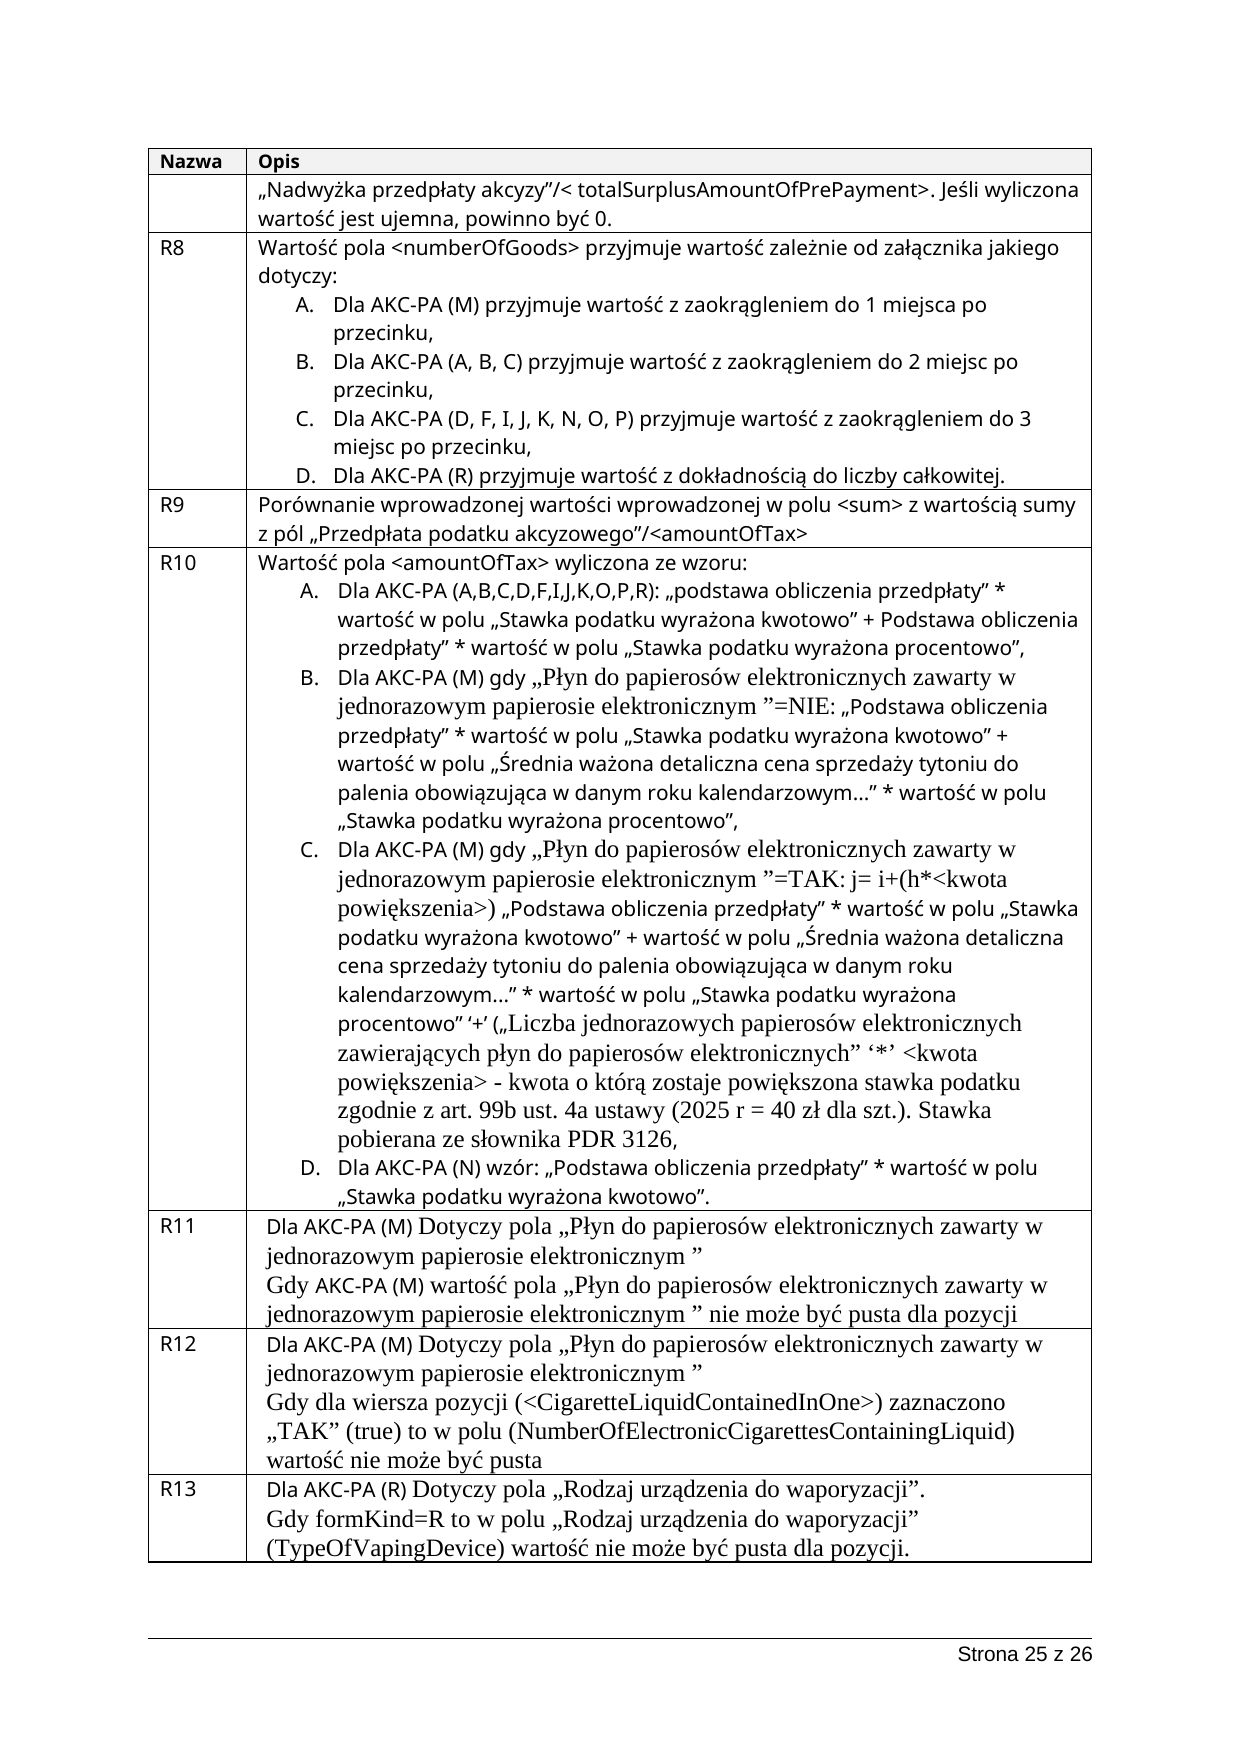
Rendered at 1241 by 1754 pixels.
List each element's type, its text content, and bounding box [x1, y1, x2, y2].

table_cell R9 [149, 490, 246, 547]
table_cell R13 [149, 1475, 246, 1561]
table_cell R8 [149, 233, 246, 489]
table_cell Wartość pola <numberOfGoods> przyjmuje wartość zależnie od załącznika jakiego dotyczy: Dla AKC-PA (M) przyjmuje wartość z zaokrągleniem do 1 miejsca po przecinku, Dla AKC-PA (A, B, C) przyjmuje wartość z zaokrągleniem do 2 miejsc po przecinku, Dla AKC-PA (D, F, I, J, K, N, O, P) przyjmuje wartość z zaokrągleniem do 3 miejsc po przecinku, Dla AKC-PA (R) przyjmuje wartość z dokładnością do liczby całkowitej. [247, 233, 1091, 489]
table_cell Dla AKC-PA (R) Dotyczy pola „Rodzaj urządzenia do waporyzacji”. Gdy formKind=R to w polu „Rodzaj urządzenia do waporyzacji” (TypeOfVapingDevice) wartość nie może być pusta dla pozycji. [247, 1475, 1091, 1561]
table_cell R12 [149, 1329, 246, 1473]
table_cell Porównanie wprowadzonej wartości wprowadzonej w polu <sum> z wartością sumy z pól „Przedpłata podatku akcyzowego”/<amountOfTax> [247, 490, 1091, 547]
table_header Opis [247, 149, 1091, 174]
table_header Nazwa [149, 149, 246, 174]
table_cell Dla AKC-PA (M) Dotyczy pola „Płyn do papierosów elektronicznych zawarty w jednorazowym papierosie elektronicznym ” Gdy AKC-PA (M) wartość pola „Płyn do papierosów elektronicznych zawarty w jednorazowym papierosie elektronicznym ” nie może być pusta dla pozycji [247, 1211, 1091, 1328]
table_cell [247, 175, 1091, 232]
table_cell Dla AKC-PA (M) Dotyczy pola „Płyn do papierosów elektronicznych zawarty w jednorazowym papierosie elektronicznym ” Gdy dla wiersza pozycji (<CigaretteLiquidContainedInOne>) zaznaczono „TAK” (true) to w polu (NumberOfElectronicCigarettesContainingLiquid) wartość nie może być pusta [247, 1329, 1091, 1473]
table_cell R10 [149, 548, 246, 1210]
table_cell Wartość pola <amountOfTax> wyliczona ze wzoru: Dla AKC-PA (A,B,C,D,F,I,J,K,O,P,R): „podstawa obliczenia przedpłaty” * wartość w polu „Stawka podatku wyrażona kwotowo” + Podstawa obliczenia przedpłaty” * wartość w polu „Stawka podatku wyrażona procentowo”, Dla AKC-PA (M) gdy „Płyn do papierosów elektronicznych zawarty w jednorazowym papierosie elektronicznym ”=NIE: „Podstawa obliczenia przedpłaty” * wartość w polu „Stawka podatku wyrażona kwotowo” + wartość w polu „Średnia ważona detaliczna cena sprzedaży tytoniu do palenia obowiązująca w danym roku kalendarzowym...” * wartość w polu „Stawka podatku wyrażona procentowo”, Dla AKC-PA (M) gdy „Płyn do papierosów elektronicznych zawarty w jednorazowym papierosie elektronicznym ”=TAK: j= i+(h*<kwota powiększenia>) „Podstawa obliczenia przedpłaty” * wartość w polu „Stawka podatku wyrażona kwotowo” + wartość w polu „Średnia ważona detaliczna cena sprzedaży tytoniu do palenia obowiązująca w danym roku kalendarzowym...” * wartość w polu „Stawka podatku wyrażona procentowo” ‘+’ („Liczba jednorazowych papierosów elektronicznych zawierających płyn do papierosów elektronicznych” ‘*’ <kwota powiększenia> - kwota o którą zostaje powiększona stawka podatku zgodnie z art. 99b ust. 4a ustawy (2025 r = 40 zł dla szt.). Stawka pobierana ze słownika PDR 3126, Dla AKC-PA (N) wzór: „Podstawa obliczenia przedpłaty” * wartość w polu „Stawka podatku wyrażona kwotowo”. [247, 548, 1091, 1210]
table_cell R11 [149, 1211, 246, 1328]
table_cell R7 [149, 175, 246, 232]
